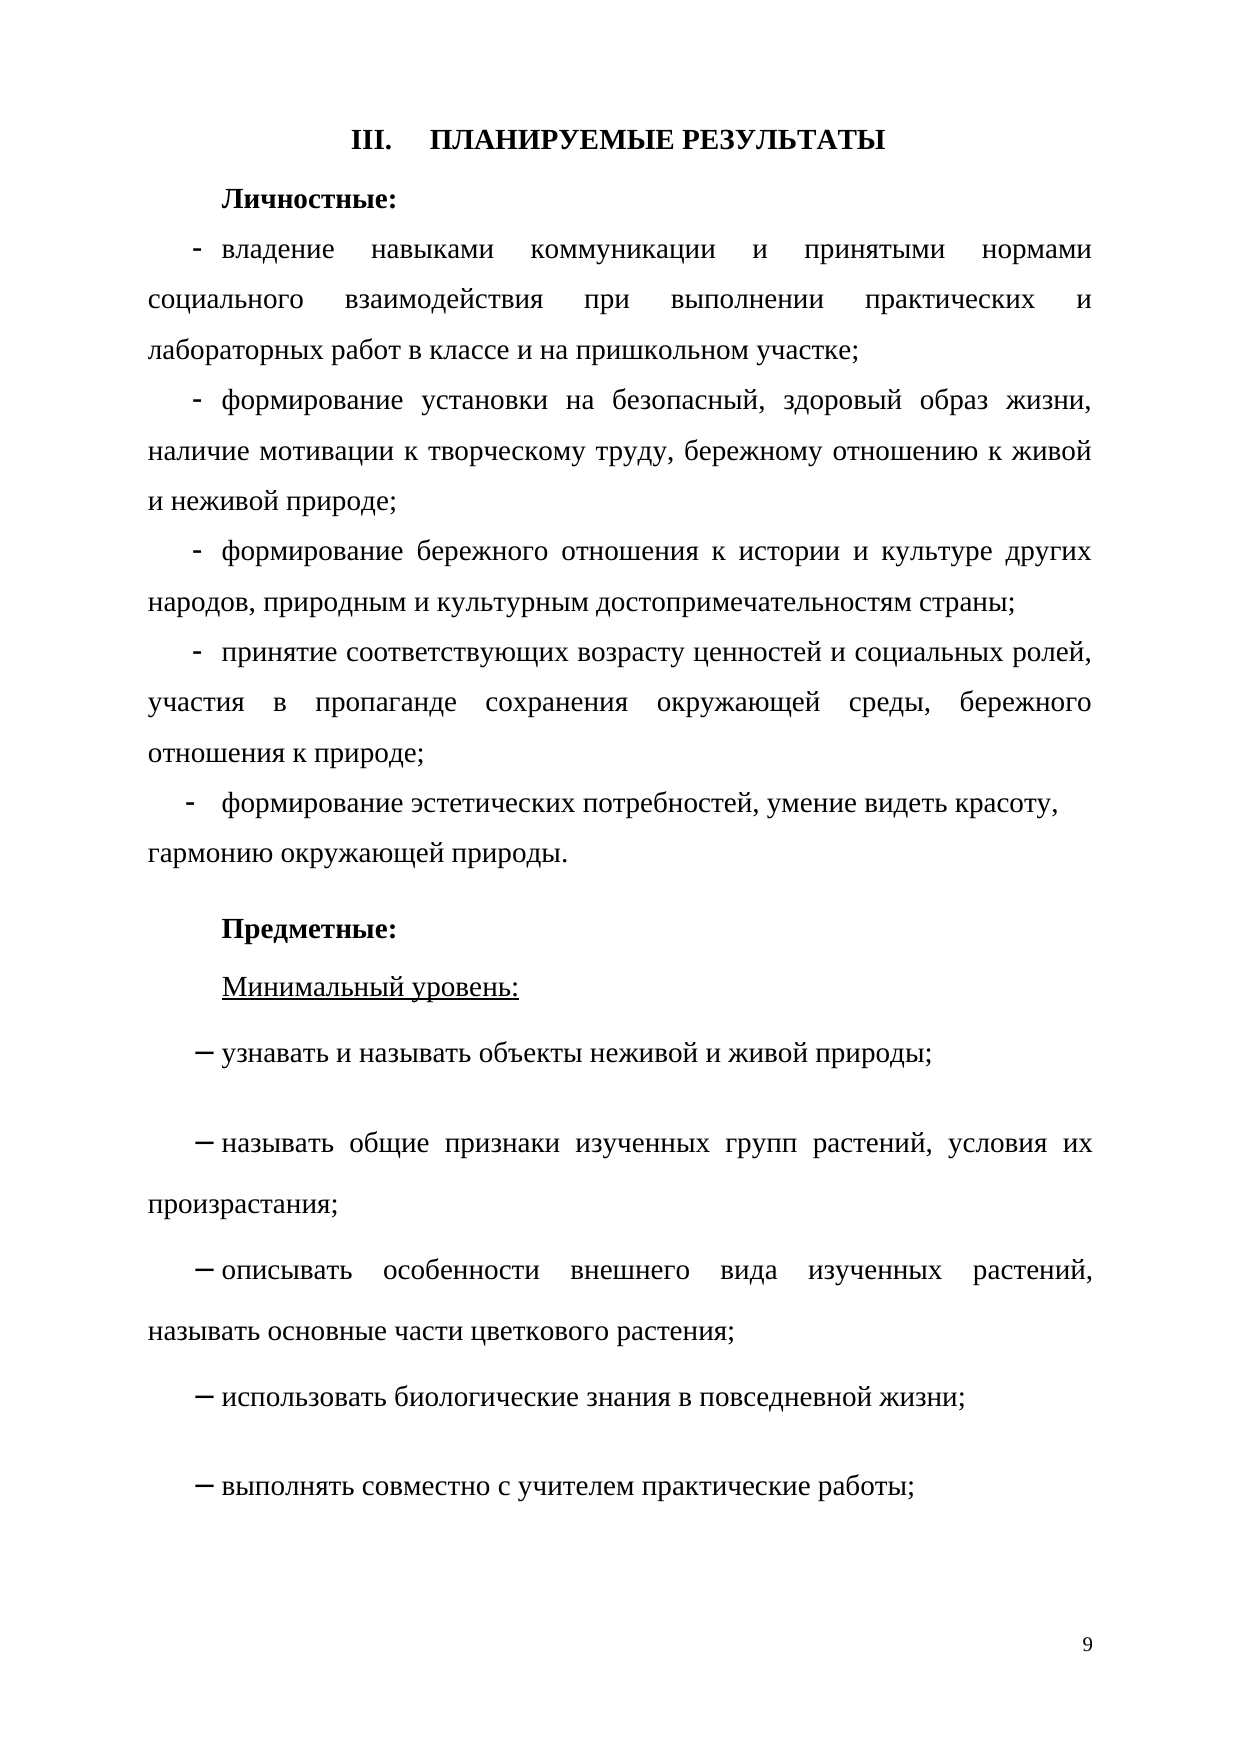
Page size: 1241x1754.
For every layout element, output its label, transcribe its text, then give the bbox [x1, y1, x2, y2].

list описывать особенности внешнего вида изученных растений, называть основные части цветкового растения; [148, 1236, 1094, 1346]
text Минимальный уровень: [148, 969, 1094, 1003]
list использовать биологические знания в повседневной жизни; [148, 1363, 1083, 1423]
list формирование бережного отношения к истории и культуре других народов, природным и культурным достопримечательностям страны; [148, 533, 1092, 617]
text Личностные: [148, 181, 1092, 214]
list выполнять совместно с учителем практические работы; [148, 1453, 1083, 1512]
list формирование установки на безопасный, здоровый образ жизни, наличие мотивации к творческому труду, бережному отношению к живой и неживой природе; [148, 382, 1092, 516]
list узнавать и называть объекты неживой и живой природы; [148, 1019, 1094, 1079]
list владение навыками коммуникации и принятыми нормами социального взаимодействия при выполнении практических и лабораторных работ в классе и на пришкольном участке; [148, 231, 1092, 365]
list формирование эстетических потребностей, умение видеть красоту, гармонию окружающей природы. [148, 785, 1092, 869]
text Предметные: [221, 911, 1092, 944]
list принятие соответствующих возрасту ценностей и социальных ролей, участия в пропаганде сохранения окружающей среды, бережного отношения к природе; [148, 634, 1092, 768]
subtitle ПЛАНИРУЕМЫЕ РЕЗУЛЬТАТЫ [185, 122, 1092, 156]
list называть общие признаки изученных групп растений, условия их произрастания; [148, 1109, 1094, 1219]
